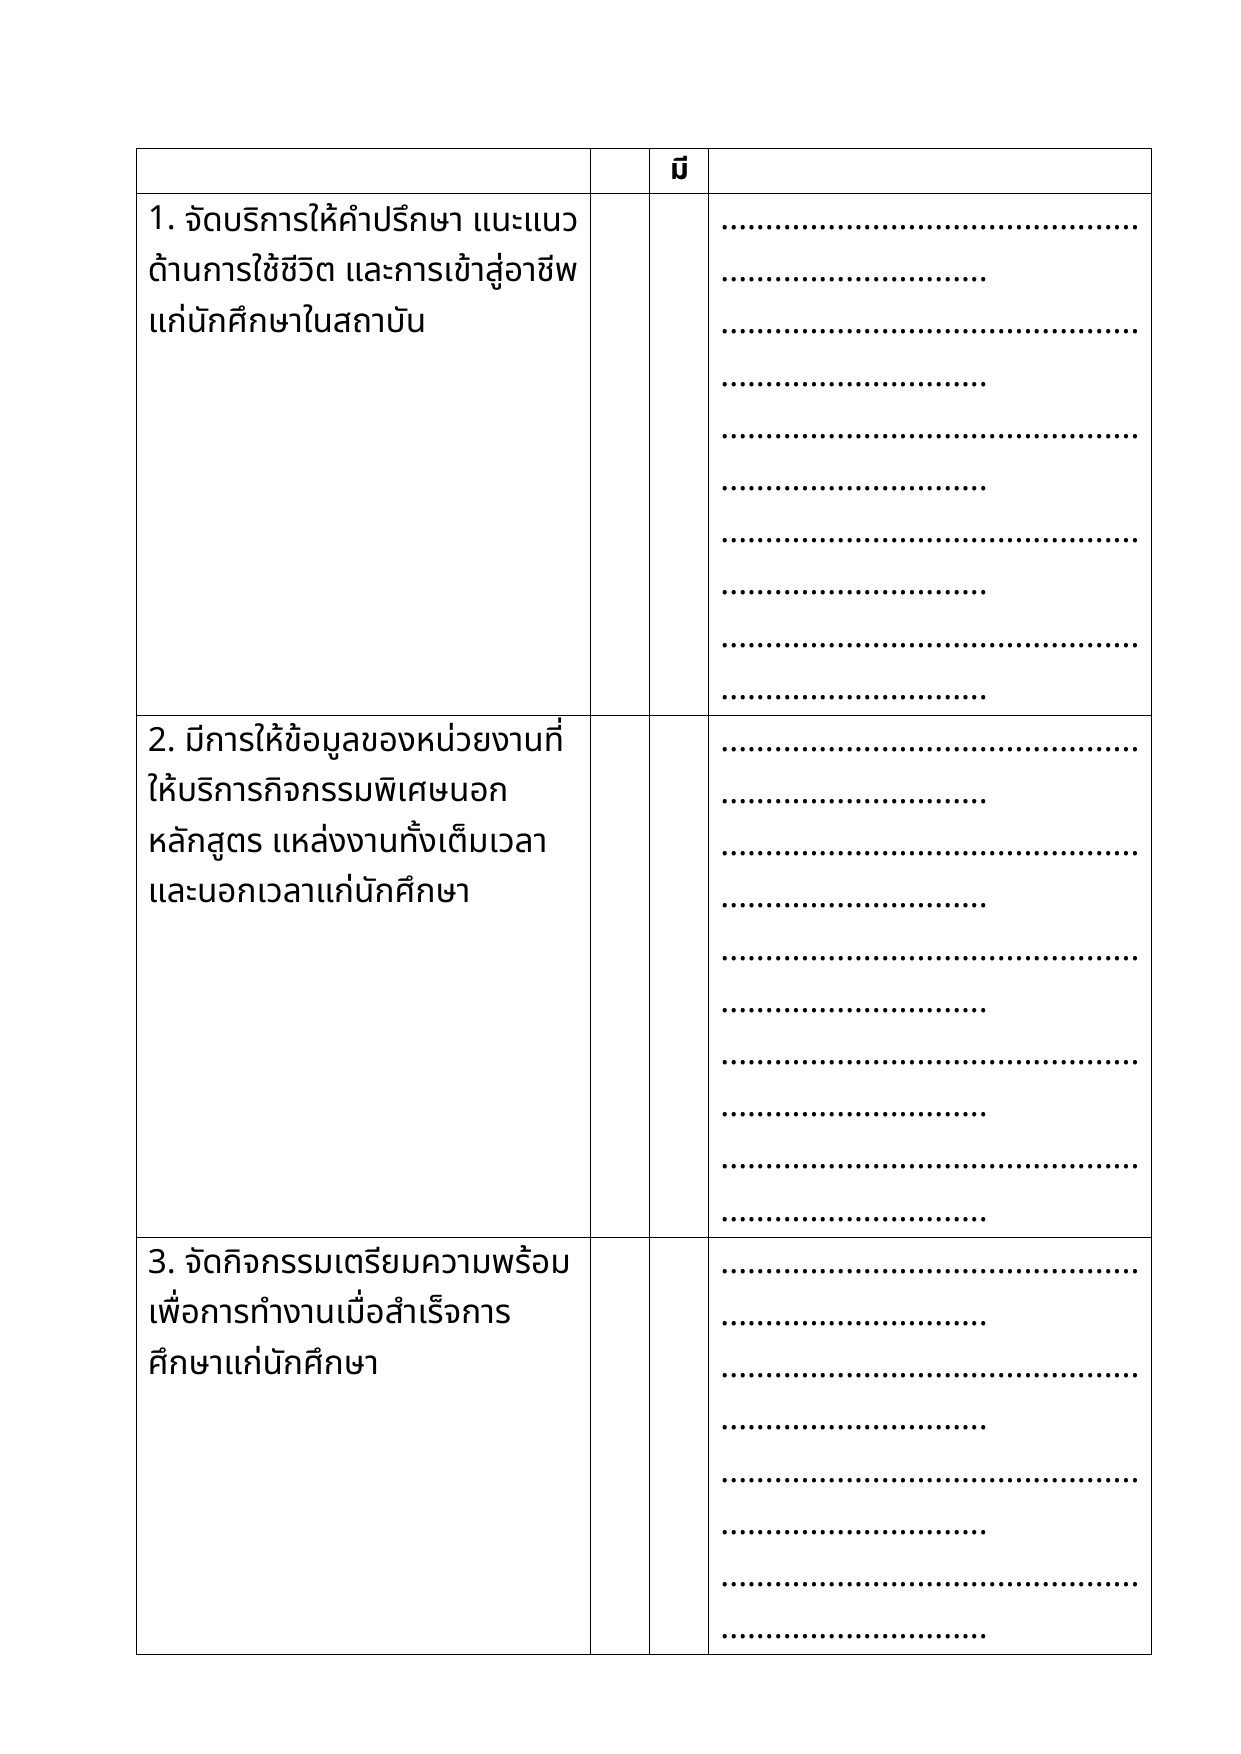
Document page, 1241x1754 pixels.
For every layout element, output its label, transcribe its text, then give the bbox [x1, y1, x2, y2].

table_cell 2. มีการให้ข้อมูลของหน่วยงานที่ให้บริการกิจกรรมพิเศษนอกหลักสูตร แหล่งงานทั้งเต็มเวลาและนอกเวลาแก่นักศึกษา [137, 716, 590, 1237]
table_cell [650, 716, 708, 1237]
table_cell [709, 1238, 1151, 1654]
table_cell [650, 194, 708, 715]
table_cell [137, 1238, 590, 1654]
table_cell [591, 716, 649, 1237]
table_cell [591, 194, 649, 715]
table_cell [591, 1238, 649, 1654]
table_cell มี [591, 149, 649, 193]
table_cell [650, 1238, 708, 1654]
table_cell 1. จัดบริการให้คำปรึกษา แนะแนวด้านการใช้ชีวิต และการเข้าสู่อาชีพแก่นักศึกษาในสถาบัน [137, 194, 590, 715]
table_cell ไม่มี [650, 149, 708, 193]
